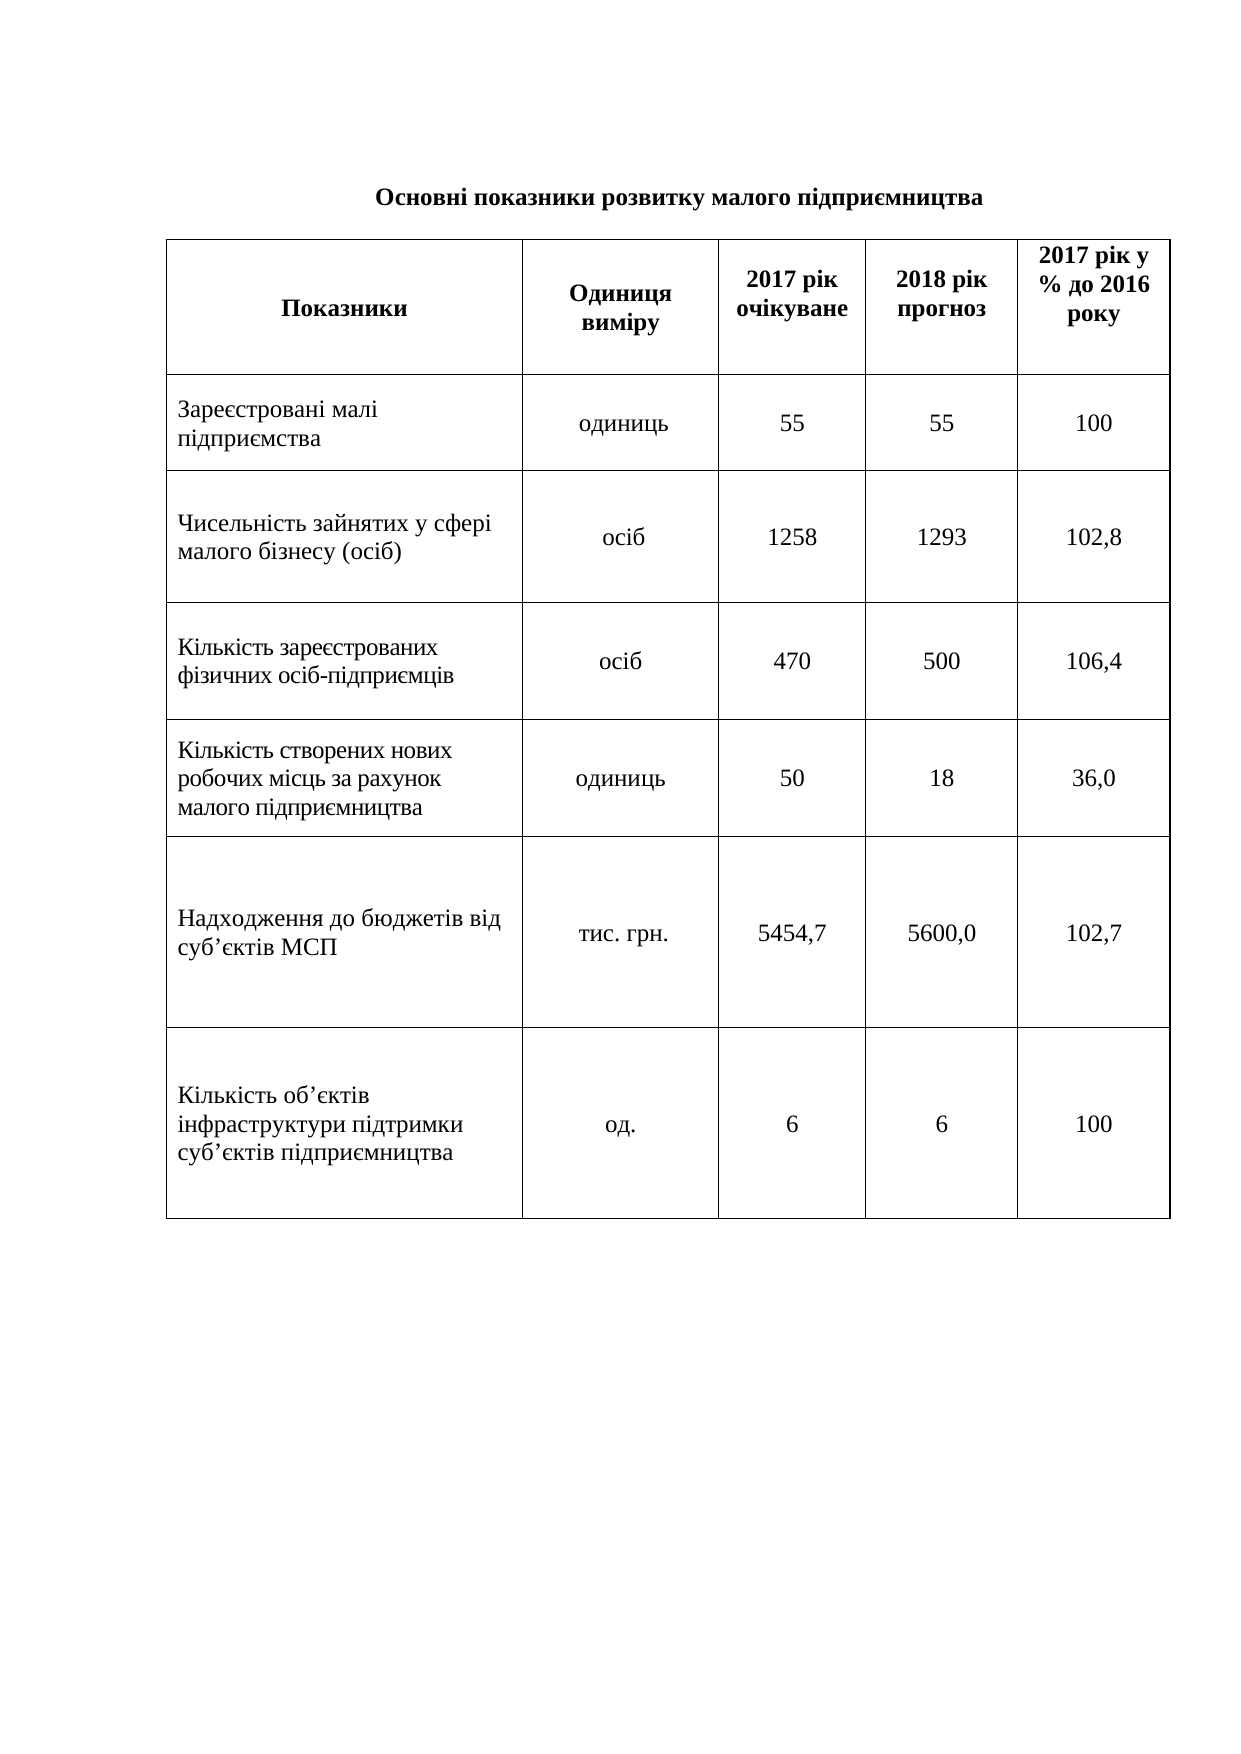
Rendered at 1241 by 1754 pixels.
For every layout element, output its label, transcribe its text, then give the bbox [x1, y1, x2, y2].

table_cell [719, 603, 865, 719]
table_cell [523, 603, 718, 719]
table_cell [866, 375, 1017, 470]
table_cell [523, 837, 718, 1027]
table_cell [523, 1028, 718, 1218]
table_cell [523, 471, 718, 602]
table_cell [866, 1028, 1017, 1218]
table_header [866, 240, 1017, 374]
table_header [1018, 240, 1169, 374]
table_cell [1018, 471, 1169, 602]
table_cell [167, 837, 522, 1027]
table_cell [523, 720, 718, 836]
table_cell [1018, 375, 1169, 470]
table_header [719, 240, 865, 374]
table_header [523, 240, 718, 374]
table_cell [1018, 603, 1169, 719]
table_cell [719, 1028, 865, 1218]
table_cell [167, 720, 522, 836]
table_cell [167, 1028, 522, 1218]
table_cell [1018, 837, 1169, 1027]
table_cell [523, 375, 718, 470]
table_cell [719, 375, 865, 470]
text Основні показники розвитку малого підприємництва [177, 182, 1181, 210]
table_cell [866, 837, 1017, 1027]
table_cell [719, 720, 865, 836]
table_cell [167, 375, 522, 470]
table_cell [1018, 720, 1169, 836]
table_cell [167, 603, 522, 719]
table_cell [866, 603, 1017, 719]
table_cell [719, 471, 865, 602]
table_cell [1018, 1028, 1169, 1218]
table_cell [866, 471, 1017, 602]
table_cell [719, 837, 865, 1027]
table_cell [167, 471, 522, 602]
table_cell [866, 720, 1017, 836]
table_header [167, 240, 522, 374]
